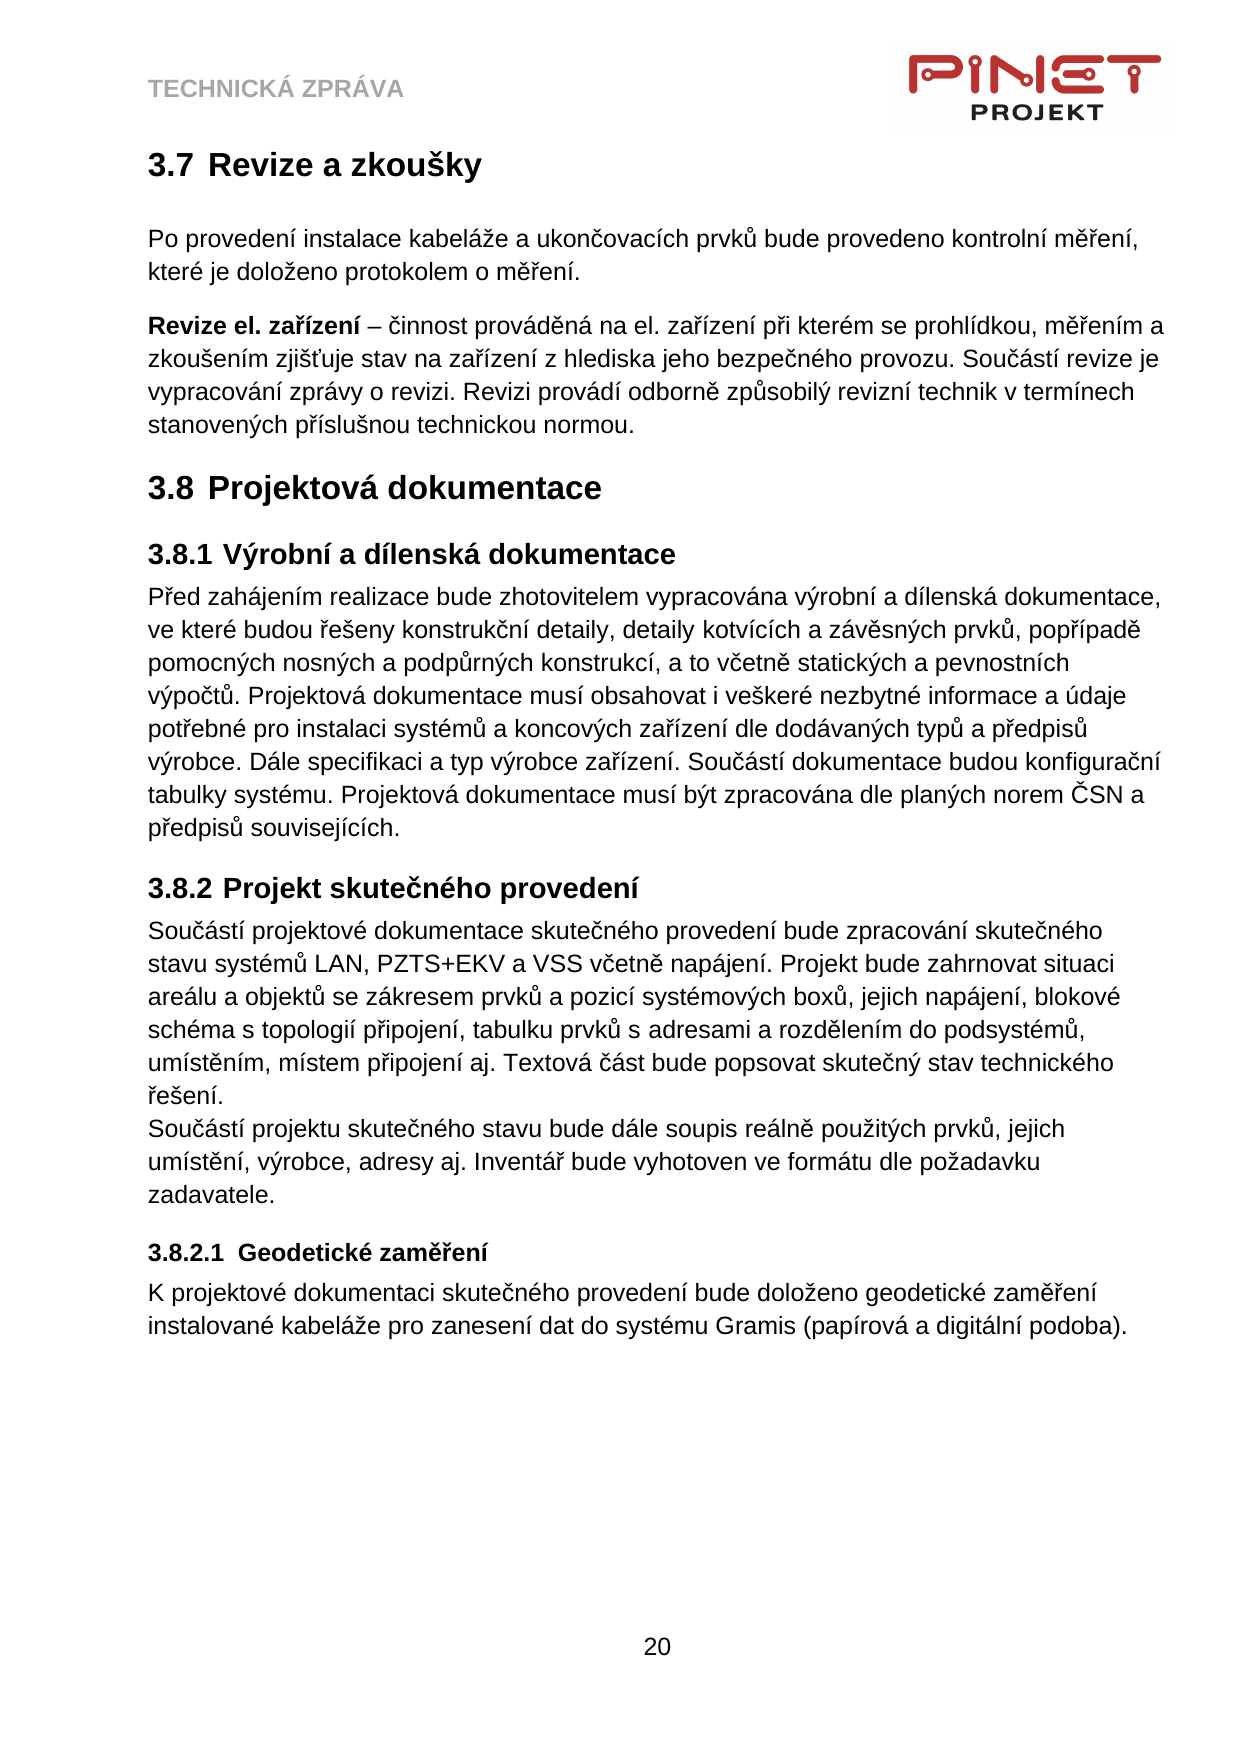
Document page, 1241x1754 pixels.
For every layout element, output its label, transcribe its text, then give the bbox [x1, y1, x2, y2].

picture [893, 39, 1175, 134]
subtitle Výrobní a dílenská dokumentace [148, 537, 1167, 571]
text Po provedení instalace kabeláže a ukončovacích prvků bude provedeno kontrolní měření, které je doloženo protokolem o měření. [148, 224, 1167, 286]
text Před zahájením realizace bude zhotovitelem vypracována výrobní a dílenská dokumentace, ve které budou řešeny konstrukční detaily, detaily kotvících a závěsných prvků, popřípadě pomocných nosných a podpůrných konstrukcí, a to včetně statických a pevnostních výpočtů. Projektová dokumentace musí obsahovat i veškeré nezbytné informace a údaje potřebné pro instalaci systémů a koncových zařízení dle dodávaných typů a předpisů výrobce. Dále specifikaci a typ výrobce zařízení. Součástí dokumentace budou konfigurační tabulky systému. Projektová dokumentace musí být zpracována dle planých norem ČSN a předpisů souvisejících. [148, 582, 1167, 842]
text Součástí projektové dokumentace skutečného provedení bude zpracování skutečného stavu systémů LAN, PZTS+EKV a VSS včetně napájení. Projekt bude zahrnovat situaci areálu a objektů se zákresem prvků a pozicí systémových boxů, jejich napájení, blokové schéma s topologií připojení, tabulku prvků s adresami a rozdělením do podsystémů, umístěním, místem připojení aj. Textová část bude popsovat skutečný stav technického řešení. [148, 916, 1167, 1110]
text Součástí projektu skutečného stavu bude dále soupis reálně použitých prvků, jejich umístění, výrobce, adresy aj. Inventář bude vyhotoven ve formátu dle požadavku zadavatele. [148, 1114, 1167, 1209]
subtitle Projektová dokumentace [148, 468, 1167, 507]
text K projektové dokumentaci skutečného provedení bude doloženo geodetické zaměření instalované kabeláže pro zanesení dat do systému Gramis (papírová a digitální podoba). [148, 1278, 1167, 1339]
subtitle Geodetické zaměření [148, 1238, 1167, 1267]
subtitle Revize a zkoušky [148, 145, 1167, 184]
text Revize el. zařízení – činnost prováděná na el. zařízení při kterém se prohlídkou, měřením a zkoušením zjišťuje stav na zařízení z hlediska jeho bezpečného provozu. Součástí revize je vypracování zprávy o revizi. Revizi provádí odborně způsobilý revizní technik v termínech stanovených příslušnou technickou normou. [148, 311, 1167, 439]
subtitle Projekt skutečného provedení [148, 871, 1167, 905]
